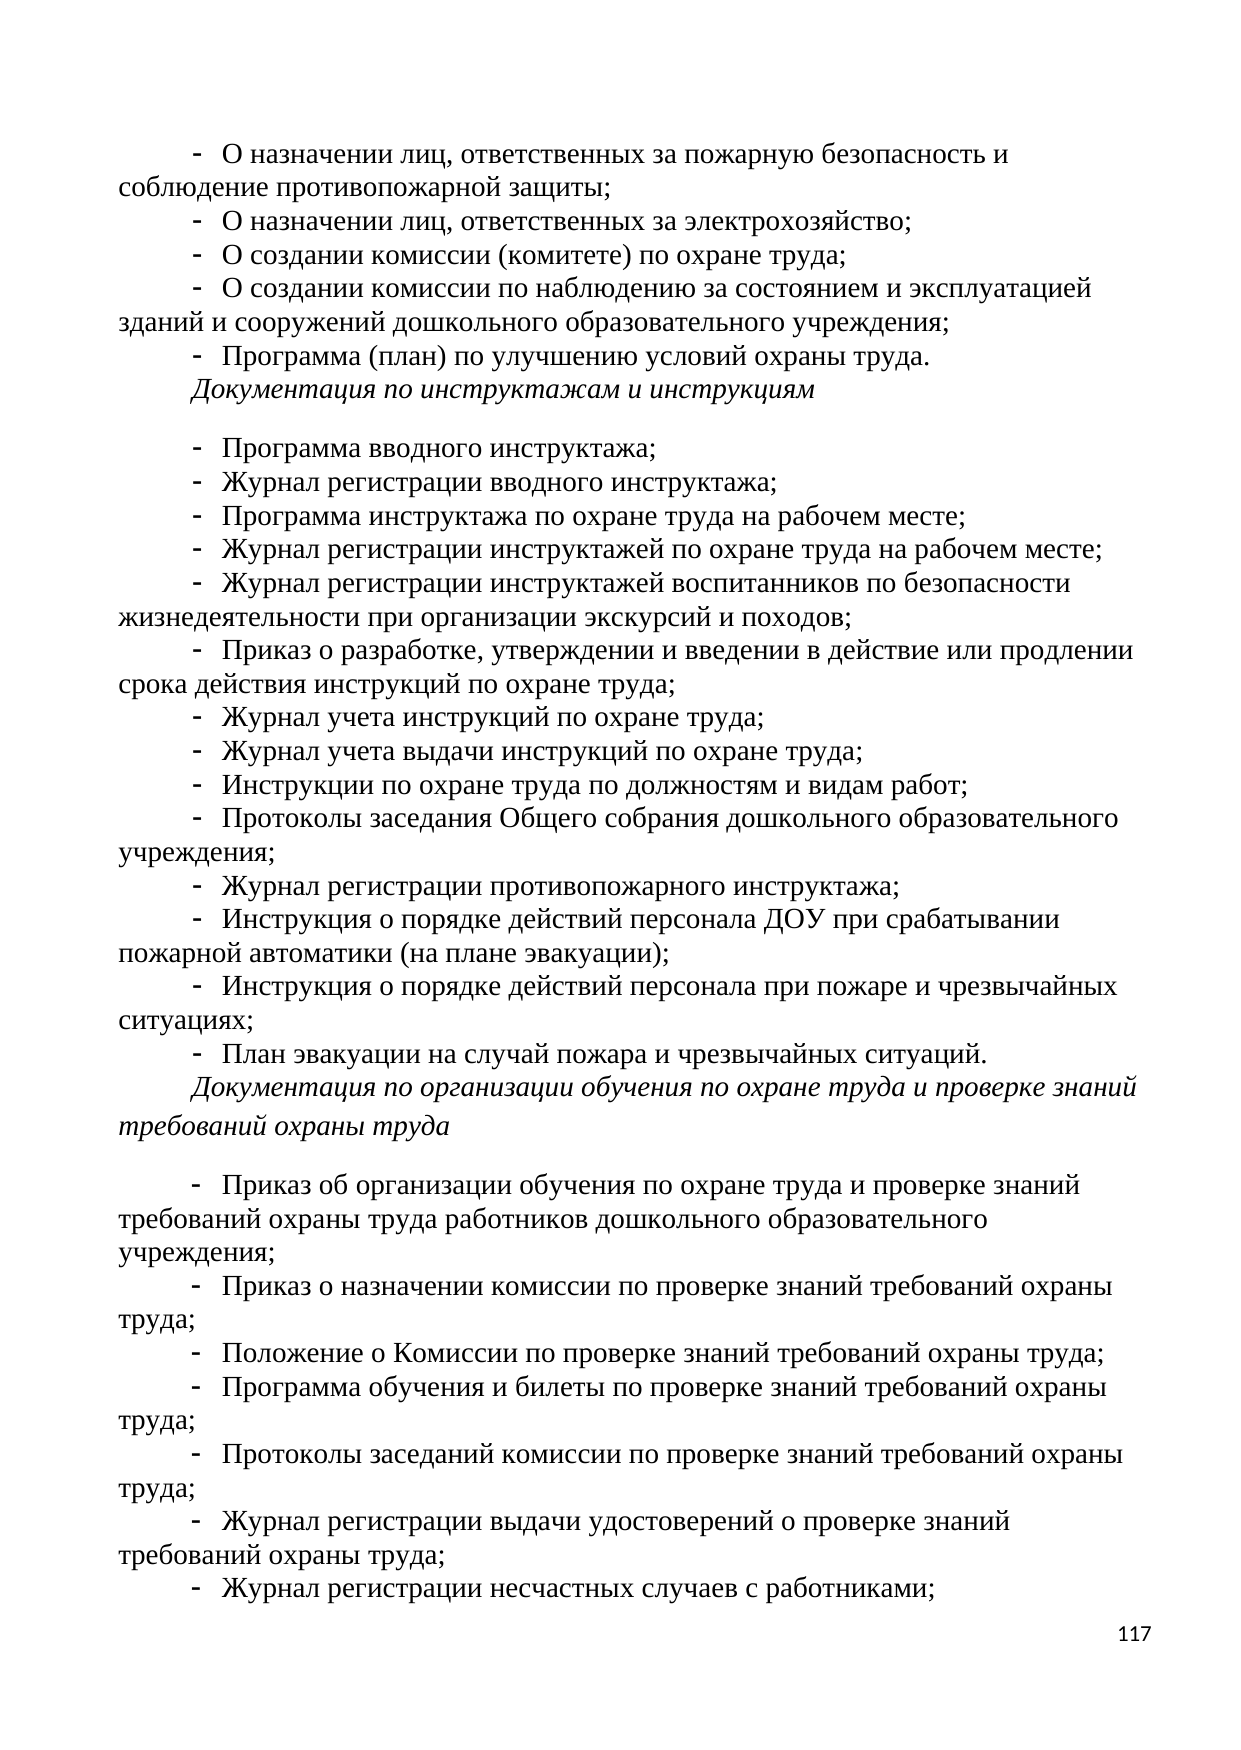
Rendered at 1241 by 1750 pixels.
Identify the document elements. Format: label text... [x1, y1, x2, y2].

list Журнал регистрации инструктажей по охране труда на рабочем месте; [118, 532, 1152, 565]
list Положение о Комиссии по проверке знаний требований охраны труда; [118, 1335, 1152, 1369]
text Документация по инструктажам и инструкциям [118, 371, 1152, 405]
list Журнал регистрации инструктажей воспитанников по безопасности жизнедеятельности при организации экскурсий и походов; [118, 565, 1152, 632]
list Журнал регистрации противопожарного инструктажа; [118, 868, 1152, 901]
list Приказ о назначении комиссии по проверке знаний требований охраны труда; [118, 1268, 1152, 1335]
list О создании комиссии (комитете) по охране труда; [118, 237, 1152, 270]
list План эвакуации на случай пожара и чрезвычайных ситуаций. [118, 1036, 1152, 1069]
list О назначении лиц, ответственных за пожарную безопасность и соблюдение противопожарной защиты; [118, 136, 1152, 203]
list Инструкции по охране труда по должностям и видам работ; [118, 767, 1152, 801]
text Документация по организации обучения по охране труда и проверке знаний требований охраны труда [118, 1069, 1152, 1141]
list О создании комиссии по наблюдению за состоянием и эксплуатацией зданий и сооружений дошкольного образовательного учреждения; [118, 270, 1152, 338]
list Журнал регистрации выдачи удостоверений о проверке знаний требований охраны труда; [118, 1503, 1152, 1570]
list О назначении лиц, ответственных за электрохозяйство; [118, 203, 1152, 237]
list Протоколы заседания Общего собрания дошкольного образовательного учреждения; [118, 801, 1152, 868]
list Программа инструктажа по охране труда на рабочем месте; [118, 498, 1152, 532]
list Программа (план) по улучшению условий охраны труда. [118, 338, 1152, 371]
list Журнал учета инструкций по охране труда; [118, 699, 1152, 733]
list Программа вводного инструктажа; [118, 431, 1152, 464]
list Инструкция о порядке действий персонала ДОУ при срабатывании пожарной автоматики (на плане эвакуации); [118, 901, 1152, 968]
list Журнал регистрации несчастных случаев с работниками; [118, 1570, 1152, 1604]
list Программа обучения и билеты по проверке знаний требований охраны труда; [118, 1369, 1152, 1436]
list Приказ об организации обучения по охране труда и проверке знаний требований охраны труда работников дошкольного образовательного учреждения; [118, 1167, 1152, 1268]
list Приказ о разработке, утверждении и введении в действие или продлении срока действия инструкций по охране труда; [118, 632, 1152, 699]
list Журнал регистрации вводного инструктажа; [118, 464, 1152, 498]
list Инструкция о порядке действий персонала при пожаре и чрезвычайных ситуациях; [118, 968, 1152, 1036]
list Протоколы заседаний комиссии по проверке знаний требований охраны труда; [118, 1436, 1152, 1503]
list Журнал учета выдачи инструкций по охране труда; [118, 733, 1152, 767]
